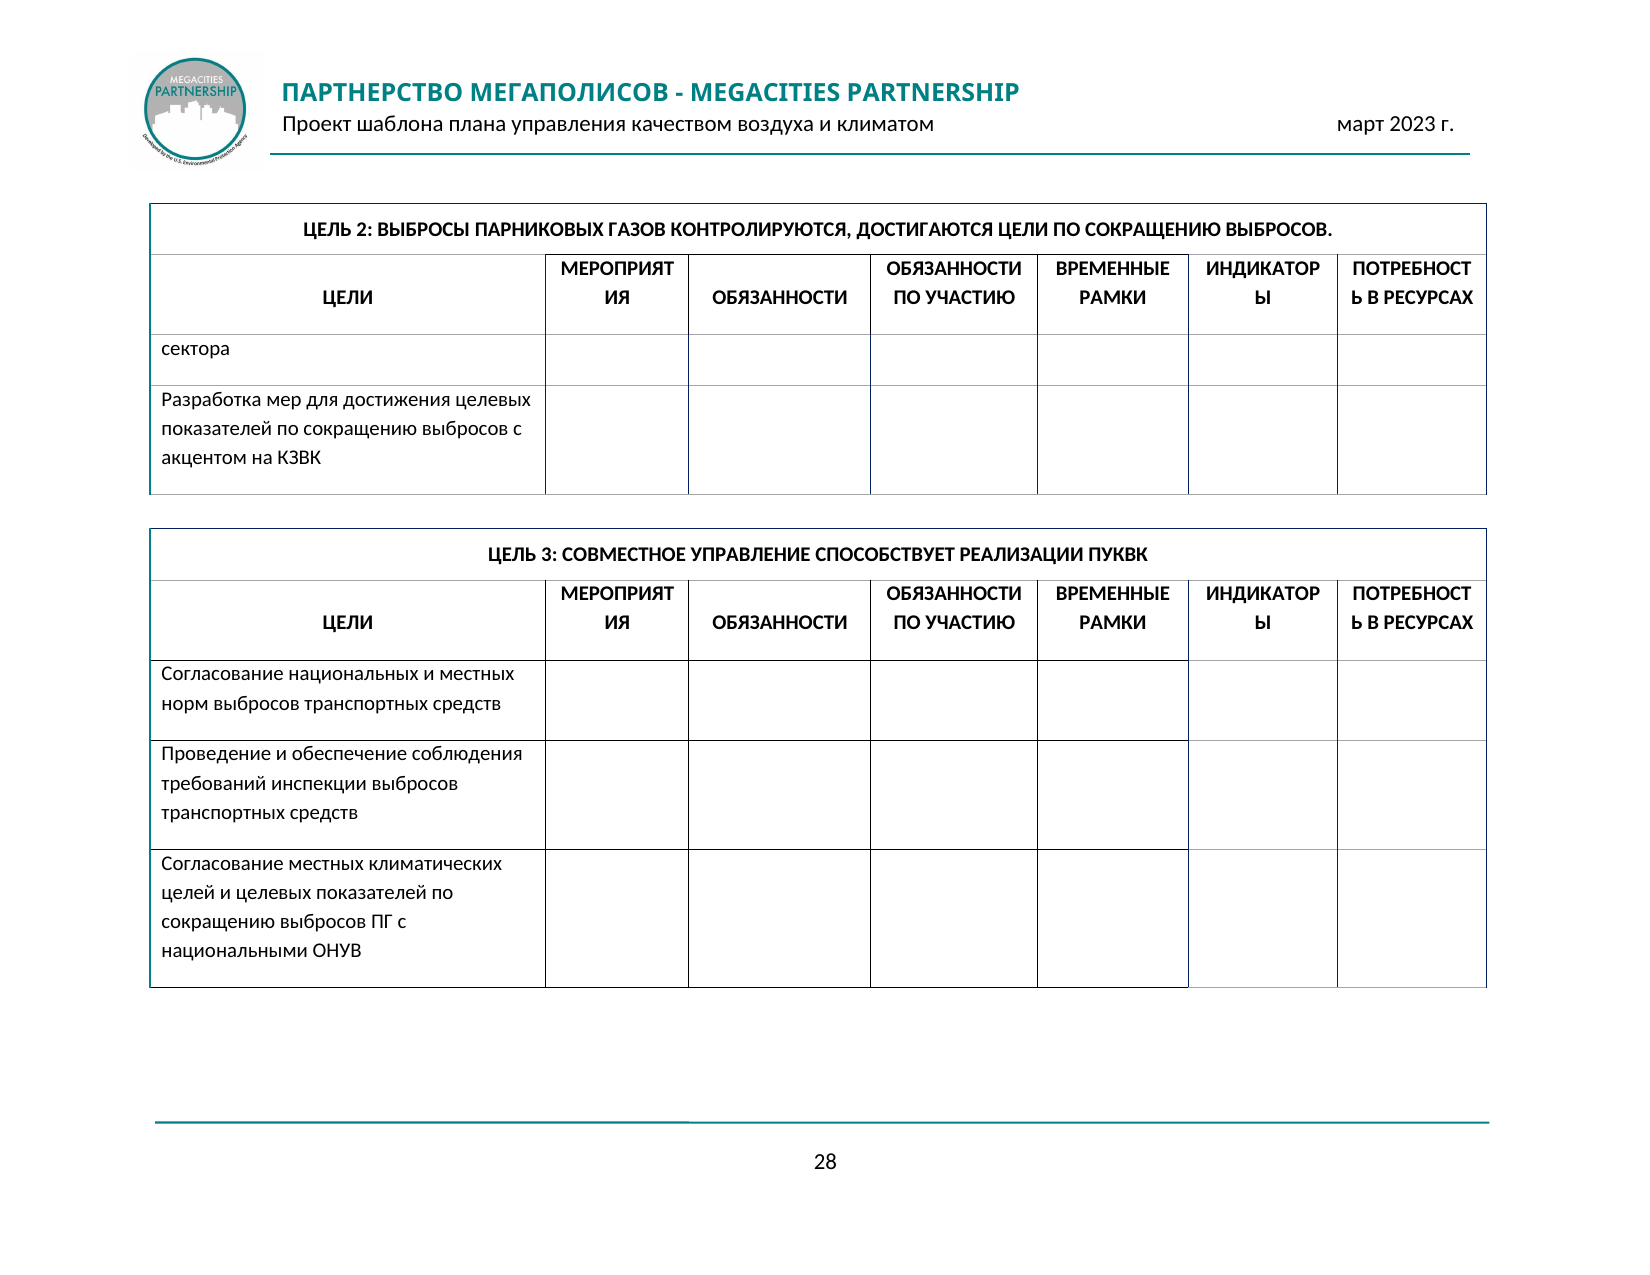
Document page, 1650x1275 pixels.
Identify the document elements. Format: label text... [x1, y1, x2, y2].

table_cell - [689, 741, 870, 849]
table_cell Временные рамки [1038, 581, 1188, 659]
table_cell - [689, 335, 870, 385]
table_cell - [546, 335, 688, 385]
table_cell - [871, 335, 1037, 385]
table_cell - [1189, 850, 1337, 987]
table_cell [1338, 335, 1486, 385]
table_cell Обязанности [689, 255, 870, 334]
table_cell - [1189, 741, 1337, 849]
table_cell Мероприятия [546, 255, 688, 334]
table_cell - [871, 386, 1037, 494]
table_cell - [689, 661, 870, 739]
table_cell [1338, 661, 1486, 739]
table_cell Потребность в ресурсах [1338, 581, 1486, 659]
table_cell Установление целевых показателей по сокращению выбросов для каждого сектора [151, 335, 545, 385]
table_cell - [546, 850, 688, 987]
table_cell - [871, 850, 1037, 987]
table_cell - [546, 386, 688, 494]
table_cell - [1189, 335, 1337, 385]
table_cell ПОТРЕБНОСТЬ В РЕСУРСАХ [1338, 255, 1486, 334]
table_cell - [1189, 386, 1337, 494]
table_cell Временные рамки [1038, 255, 1188, 334]
table_cell Разработка мер для достижения целевых показателей по сокращению выбросов с акцентом на КЗВК [151, 386, 545, 494]
table_cell Индикаторы [1189, 581, 1337, 659]
table_cell Обязанности по участию [871, 255, 1037, 334]
table_header Цель 2: Выбросы парниковых газов контролируются, достигаются цели по сокращению выбросов. [151, 204, 1486, 254]
table_cell Индикаторы [1189, 255, 1337, 334]
table_cell - [546, 741, 688, 849]
table_cell - [1189, 661, 1337, 739]
table_cell - [1038, 850, 1188, 987]
table_cell Проведение и обеспечение соблюдения требований инспекции выбросов транспортных средств [151, 741, 545, 849]
table_cell - [689, 386, 870, 494]
table_cell - [1038, 386, 1188, 494]
table_cell [1338, 850, 1486, 987]
table_cell - [1038, 335, 1188, 385]
table_cell Цели [151, 255, 545, 334]
table_cell Согласование национальных и местных норм выбросов транспортных средств [151, 661, 545, 739]
table_cell - [689, 850, 870, 987]
table_cell Обязанности [689, 581, 870, 659]
table_cell - [1038, 741, 1188, 849]
table_cell Цели [151, 581, 545, 659]
table_cell [1338, 386, 1486, 494]
table_cell - [871, 661, 1037, 739]
table_cell [1338, 741, 1486, 849]
table_cell Мероприятия [546, 581, 688, 659]
table_cell - [1038, 661, 1188, 739]
table_cell Обязанности по участию [871, 581, 1037, 659]
table_cell Согласование местных климатических целей и целевых показателей по сокращению выбросов ПГ с национальными ОНУВ [151, 850, 545, 987]
picture [130, 51, 264, 171]
table_header Цель 3: Совместное управление способствует реализации ПУКВК [151, 529, 1486, 579]
table_cell - [871, 741, 1037, 849]
table_cell - [546, 661, 688, 739]
